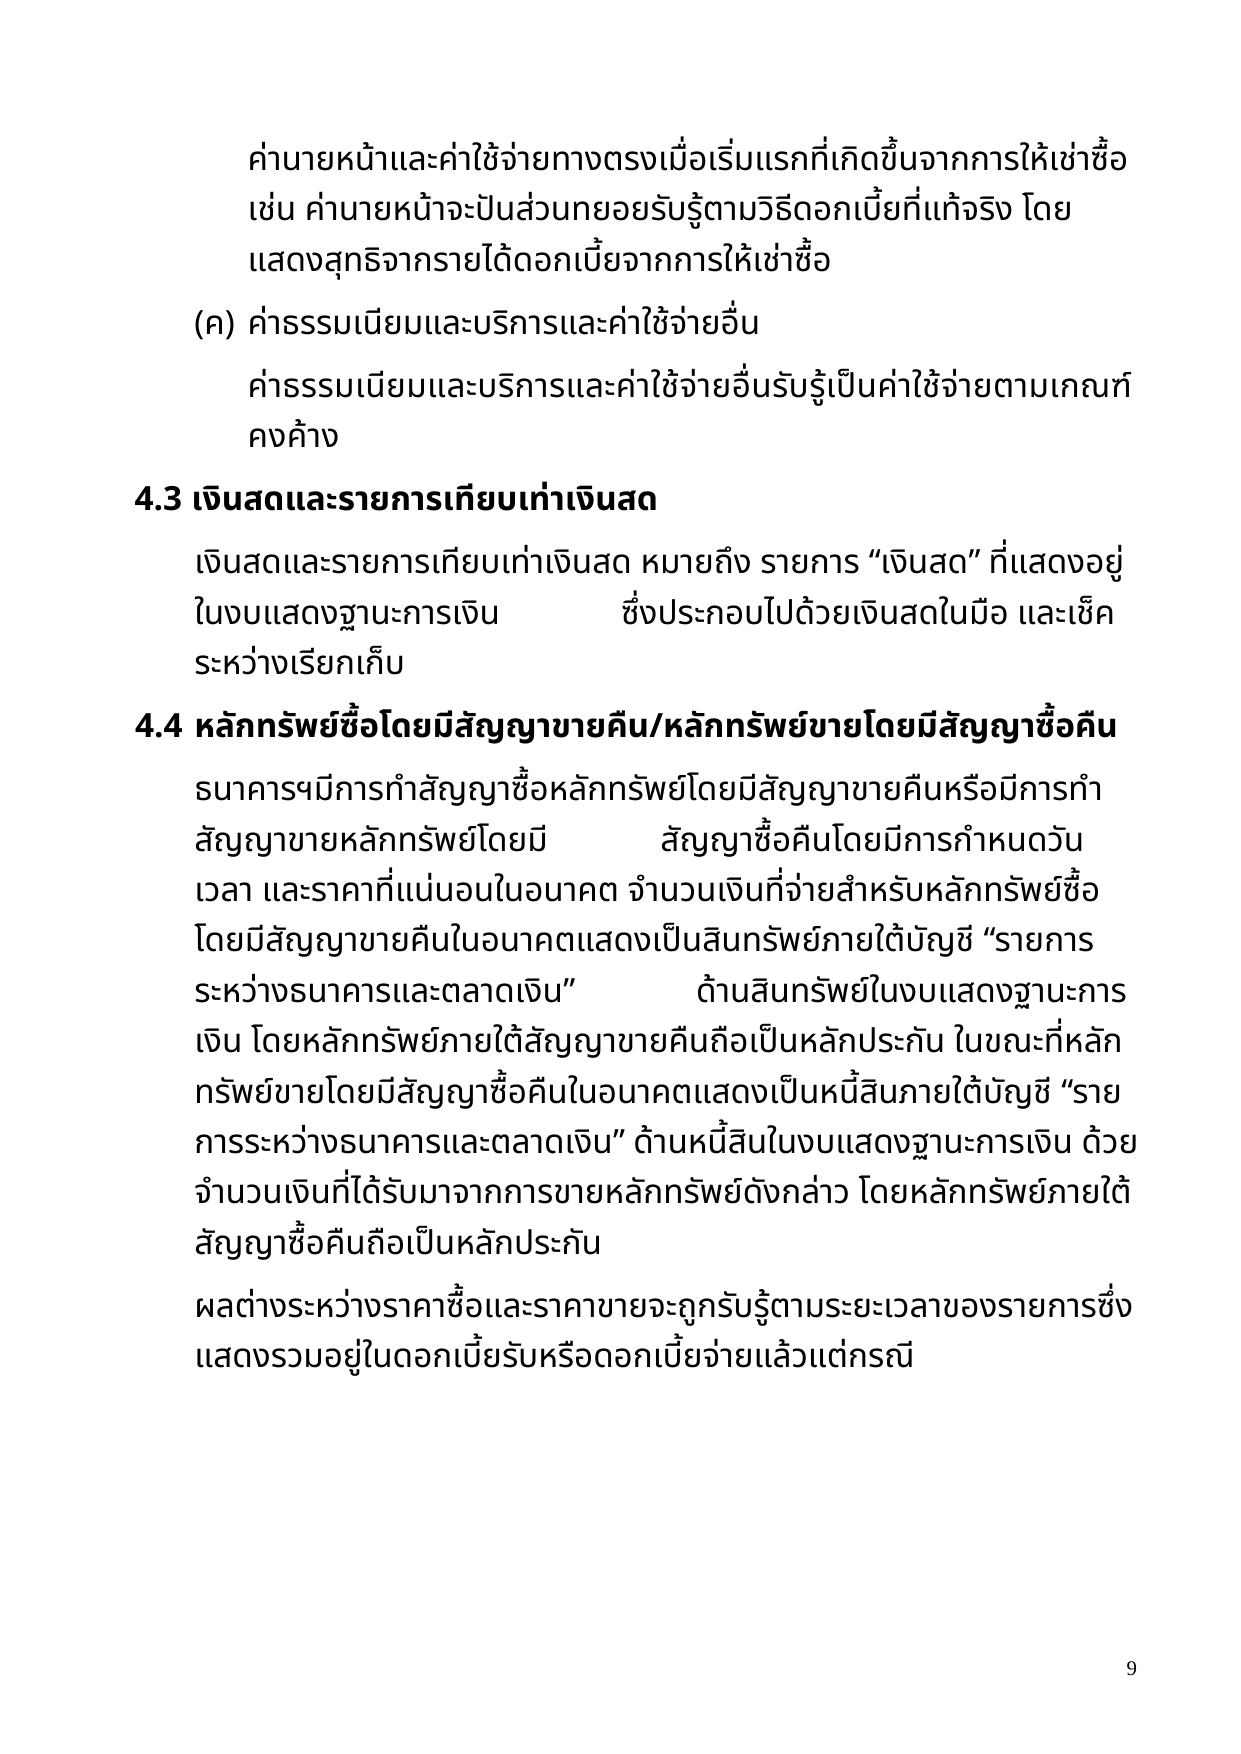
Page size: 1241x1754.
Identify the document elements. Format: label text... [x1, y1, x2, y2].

text เงินสดและรายการเทียบเท่าเงินสด หมายถึง รายการ “เงินสด” ที่แสดงอยู่ในงบแสดงฐานะการเงิน ซึ่งประกอบไปด้วยเงินสดในมือ และเช็คระหว่างเรียกเก็บ [194, 538, 1141, 689]
text ผลต่างระหว่างราคาซื้อและราคาขายจะถูกรับรู้ตามระยะเวลาของรายการซึ่งแสดงรวมอยู่ในดอกเบี้ยรับหรือดอกเบี้ยจ่ายแล้วแต่กรณี [194, 1282, 1141, 1383]
text (ค) ค่าธรรมเนียมและบริการและค่าใช้จ่ายอื่น [194, 299, 1141, 349]
text ค่านายหน้าและค่าใช้จ่ายทางตรงเมื่อเริ่มแรกที่เกิดขึ้นจากการให้เช่าซื้อ เช่น ค่านายหน้าจะปันส่วนทยอยรับรู้ตามวิธีดอกเบี้ยที่แท้จริง โดยแสดงสุทธิจากรายได้ดอกเบี้ยจากการให้เช่าซื้อ [247, 135, 1147, 286]
text ธนาคารฯมีการทำสัญญาซื้อหลักทรัพย์โดยมีสัญญาขายคืนหรือมีการทำสัญญาขายหลักทรัพย์โดยมี สัญญาซื้อคืนโดยมีการกำหนดวันเวลา และราคาที่แน่นอนในอนาคต จำนวนเงินที่จ่ายสำหรับหลักทรัพย์ซื้อโดยมีสัญญาขายคืนในอนาคตแสดงเป็นสินทรัพย์ภายใต้บัญชี “รายการระหว่างธนาคารและตลาดเงิน” ด้านสินทรัพย์ในงบแสดงฐานะการเงิน โดยหลักทรัพย์ภายใต้สัญญาขายคืนถือเป็นหลักประกัน ในขณะที่หลักทรัพย์ขายโดยมีสัญญาซื้อคืนในอนาคตแสดงเป็นหนี้สินภายใต้บัญชี “รายการระหว่างธนาคารและตลาดเงิน” ด้านหนี้สินในงบแสดงฐานะการเงิน ด้วยจำนวนเงินที่ได้รับมาจากการขายหลักทรัพย์ดังกล่าว โดยหลักทรัพย์ภายใต้สัญญาซื้อคืนถือเป็นหลักประกัน [194, 765, 1141, 1269]
text 4.3 เงินสดและรายการเทียบเท่าเงินสด [134, 475, 1137, 526]
text 4.4 หลักทรัพย์ซื้อโดยมีสัญญาขายคืน/หลักทรัพย์ขายโดยมีสัญญาซื้อคืน [135, 702, 1137, 753]
text ค่าธรรมเนียมและบริการและค่าใช้จ่ายอื่นรับรู้เป็นค่าใช้จ่ายตามเกณฑ์คงค้าง [191, 362, 1141, 463]
